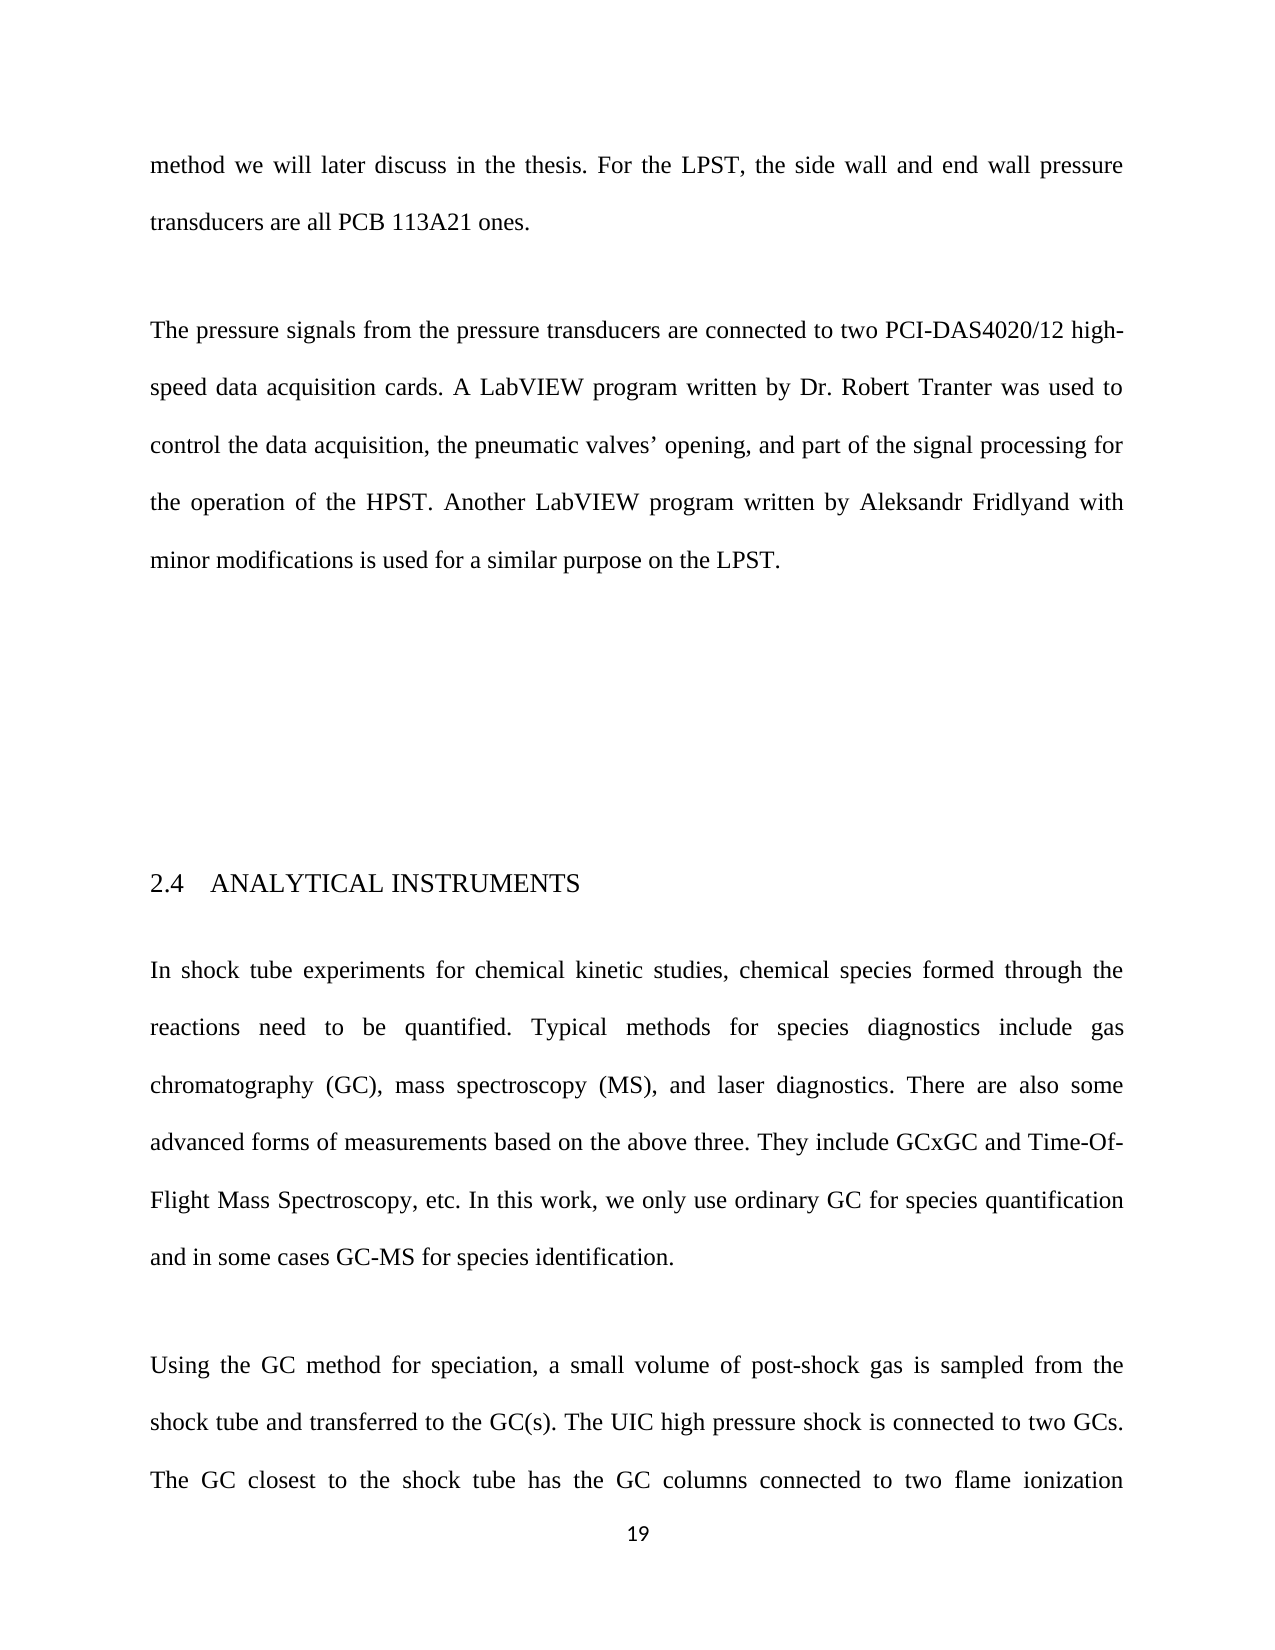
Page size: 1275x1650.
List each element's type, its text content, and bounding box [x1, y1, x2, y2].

text The pressure signals from the pressure transducers are connected to two PCI-DAS4020/12 high-speed data acquisition cards. A LabVIEW program written by Dr. Robert Tranter was used to control the data acquisition, the pneumatic valves’ opening, and part of the signal processing for the operation of the HPST. Another LabVIEW program written by Aleksandr Fridlyand with minor modifications is used for a similar purpose on the LPST. [150, 315, 1125, 574]
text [150, 150, 1125, 236]
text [150, 1350, 1125, 1493]
subtitle ANALYTICAL INSTRUMENTS [150, 867, 1125, 899]
text In shock tube experiments for chemical kinetic studies, chemical species formed through the reactions need to be quantified. Typical methods for species diagnostics include gas chromatography (GC), mass spectroscopy (MS), and laser diagnostics. There are also some advanced forms of measurements based on the above three. They include GCxGC and Time-Of-Flight Mass Spectroscopy, etc. In this work, we only use ordinary GC for species quantification and in some cases GC-MS for species identification. [150, 955, 1125, 1271]
